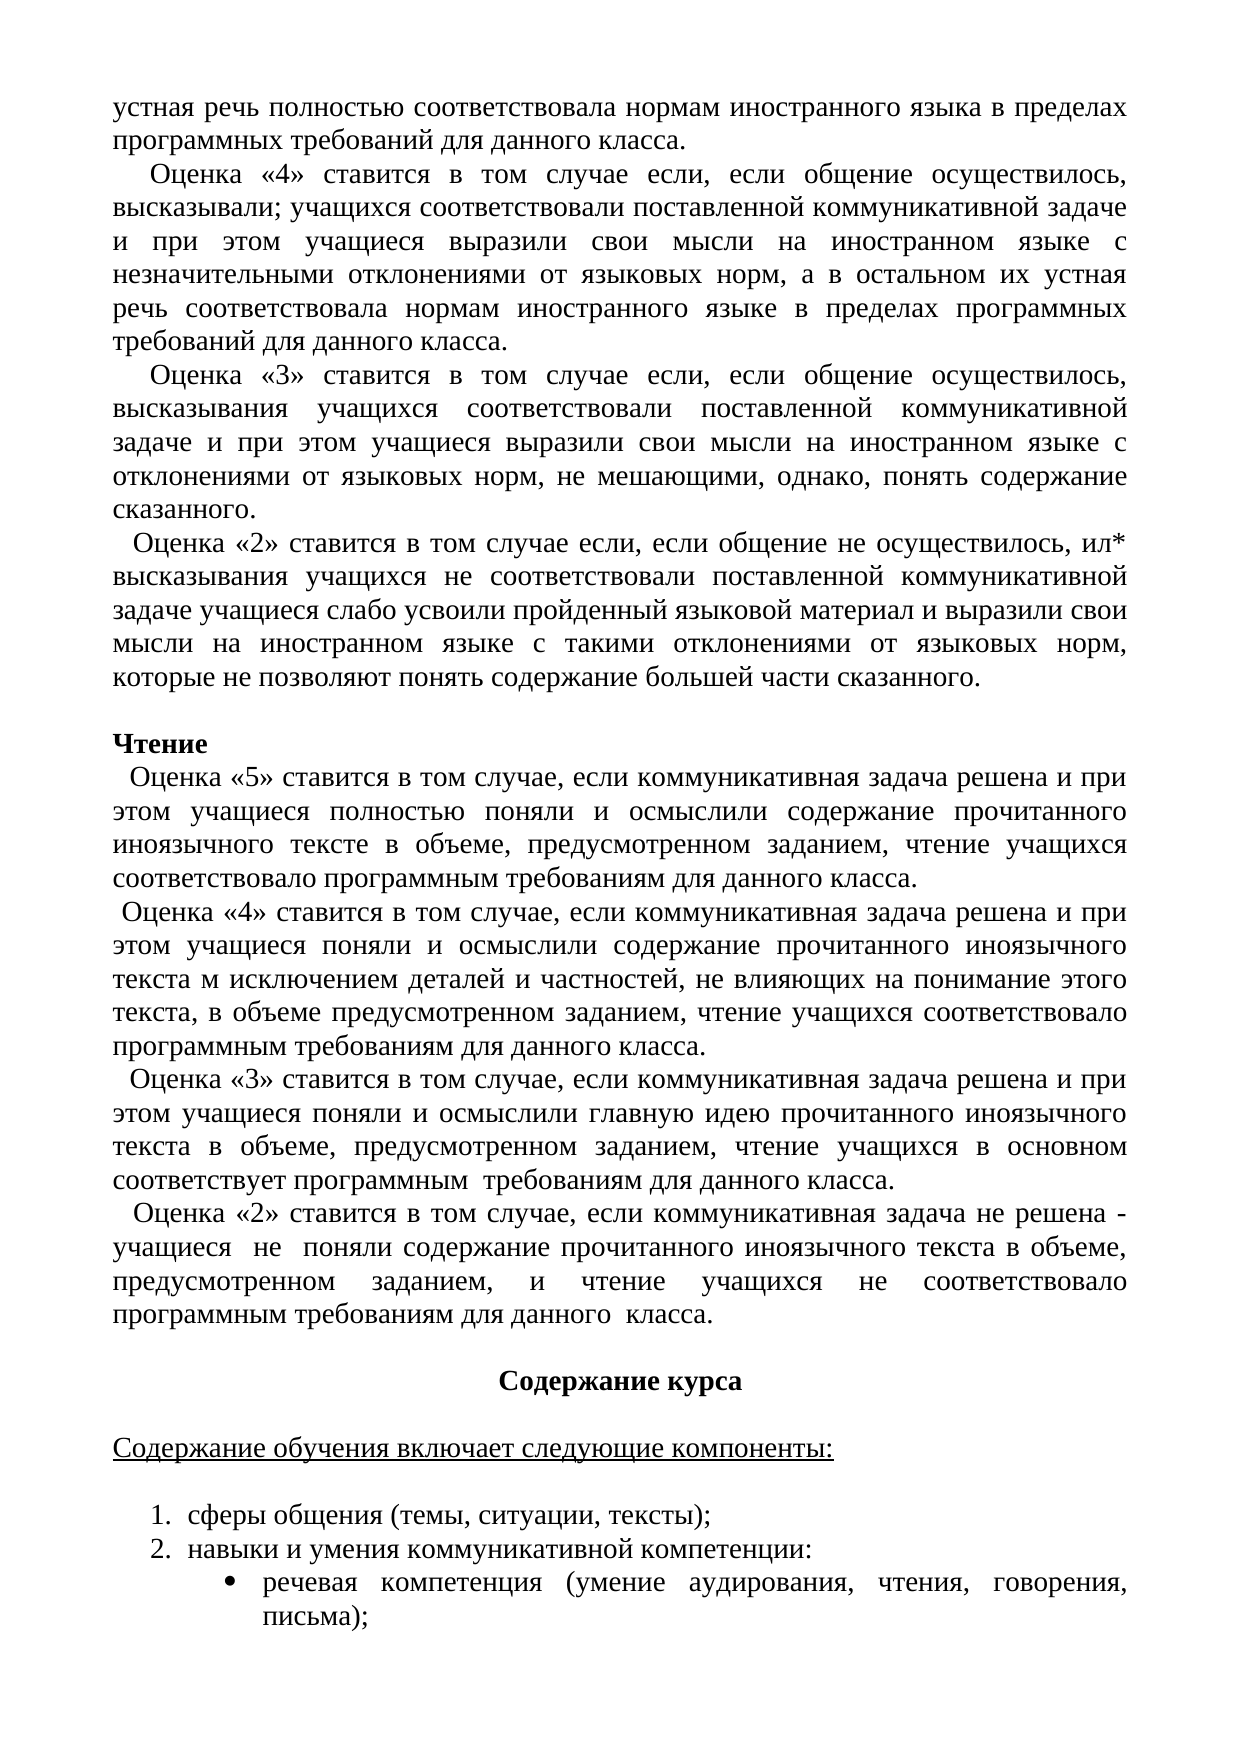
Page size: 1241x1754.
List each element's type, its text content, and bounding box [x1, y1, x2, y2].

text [112, 89, 1128, 156]
list навыки и умения коммуникативной компетенции: [150, 1531, 1128, 1564]
text Оценка «4» ставится в том случае если, если общение осуществилось, высказывали; учащихся соответствовали поставленной коммуникативной задаче и при этом учащиеся выразили свои мысли на иностранном языке с незначительными отклонениями oт языковых норм, а в остальном их устная речь соответствовала нормам иностранного языке в пределах программных требований для данного класса. [112, 156, 1128, 357]
text Оценка «3» ставится в том случае, если коммуникативная задача решена и при этом учащиеся поняли и осмыслили главную идею прочитанного иноязычного текста в объеме, предусмотренном заданием, чтение учащихся в основном соответствует программным требованиям для данного класса. [112, 1061, 1128, 1196]
text Оценка «4» ставится в том случае, если коммуникативная задача решена и при этом учащиеся поняли и осмыслили содержание прочитанного иноязычного текста м исключением деталей и частностей, не влияющих на понимание этого текста, в объеме предусмотренном заданием, чтение учащихся соответствовало программным требованиям для данного класса. [112, 894, 1128, 1061]
text Оценка «2» ставится в том случае если, если общение не осуществилось, ил* высказывания учащихся не соответствовали поставленной коммуникативной задаче учащиеся слабо усвоили пройденный языковой материал и выразили свои мысли на иностранном языке с такими отклонениями от языковых норм, которые не позволяют понять содержание большей части сказанного. [112, 525, 1128, 692]
list сферы общения (темы, ситуации, тексты); [150, 1497, 1128, 1531]
text Содержание курса [112, 1363, 1128, 1397]
text Оценка «5» ставится в том случае, если коммуникативная задача решена и при этом учащиеся полностью поняли и осмыслили содержание прочитанного иноязычного тексте в объеме, предусмотренном заданием, чтение учащихся соответствовало программным требованиям для данного класса. [112, 759, 1128, 894]
text Содержание обучения включает следующие компоненты: [112, 1430, 1128, 1464]
text Оценка «3» ставится в том случае если, если общение осуществилось, высказывания учащихся соответствовали поставленной коммуникативной задаче и при этом учащиеся выразили свои мысли на иностранном языке с отклонениями от языковых норм, не мешающими, однако, понять содержание сказанного. [112, 357, 1128, 525]
text Оценка «2» ставится в том случае, если коммуникативная задача не решена - учащиеся не поняли содержание прочитанного иноязычного текста в объеме, предусмотренном заданием, и чтение учащихся не соответствовало программным требованиям для данного класса. [112, 1196, 1128, 1330]
list речевая компетенция (умение аудирования, чтения, говорения, письма); [225, 1564, 1128, 1632]
text Чтение [112, 726, 1128, 759]
